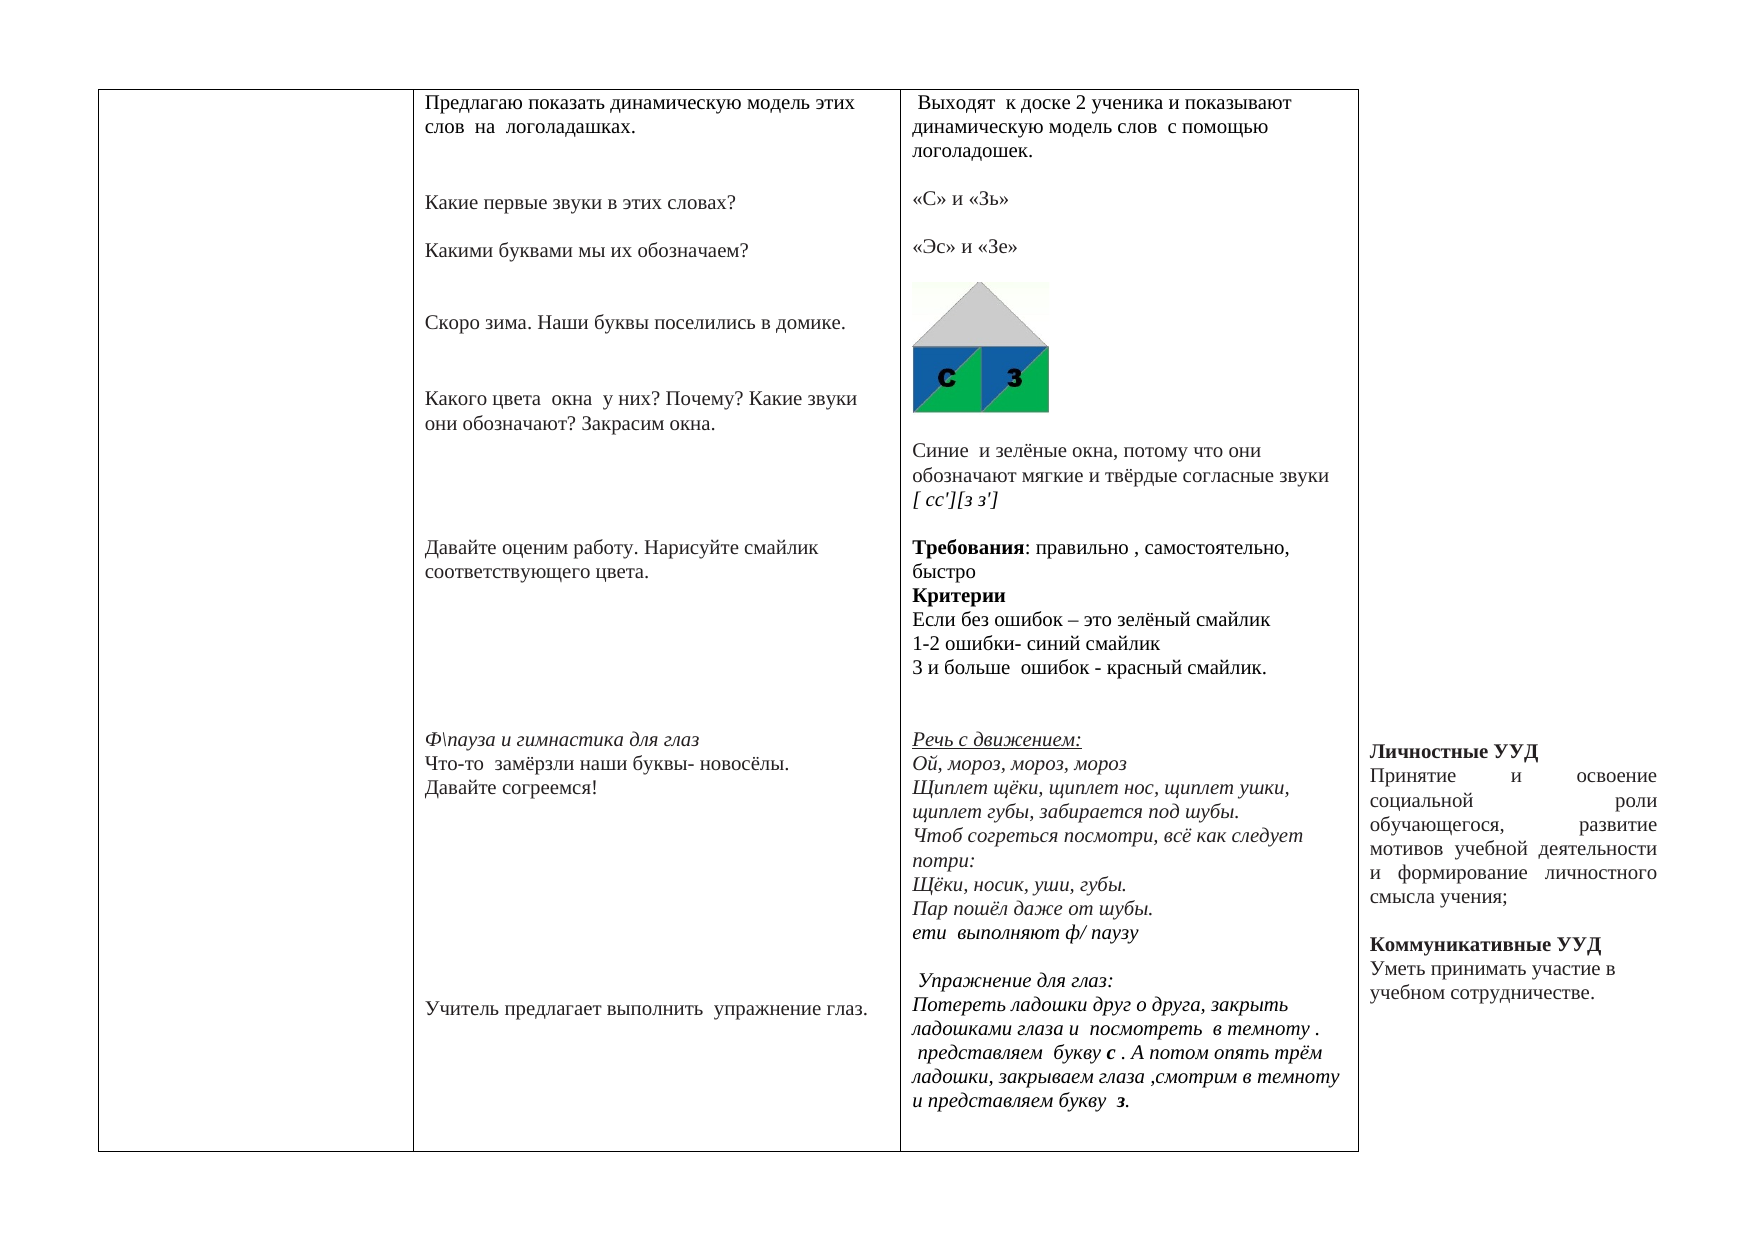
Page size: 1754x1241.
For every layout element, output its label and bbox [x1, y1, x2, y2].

table_cell [1359, 89, 1668, 1151]
table_cell [901, 90, 1358, 1151]
table_cell [414, 90, 900, 1151]
picture [912, 282, 1050, 415]
table_cell [99, 90, 413, 1151]
